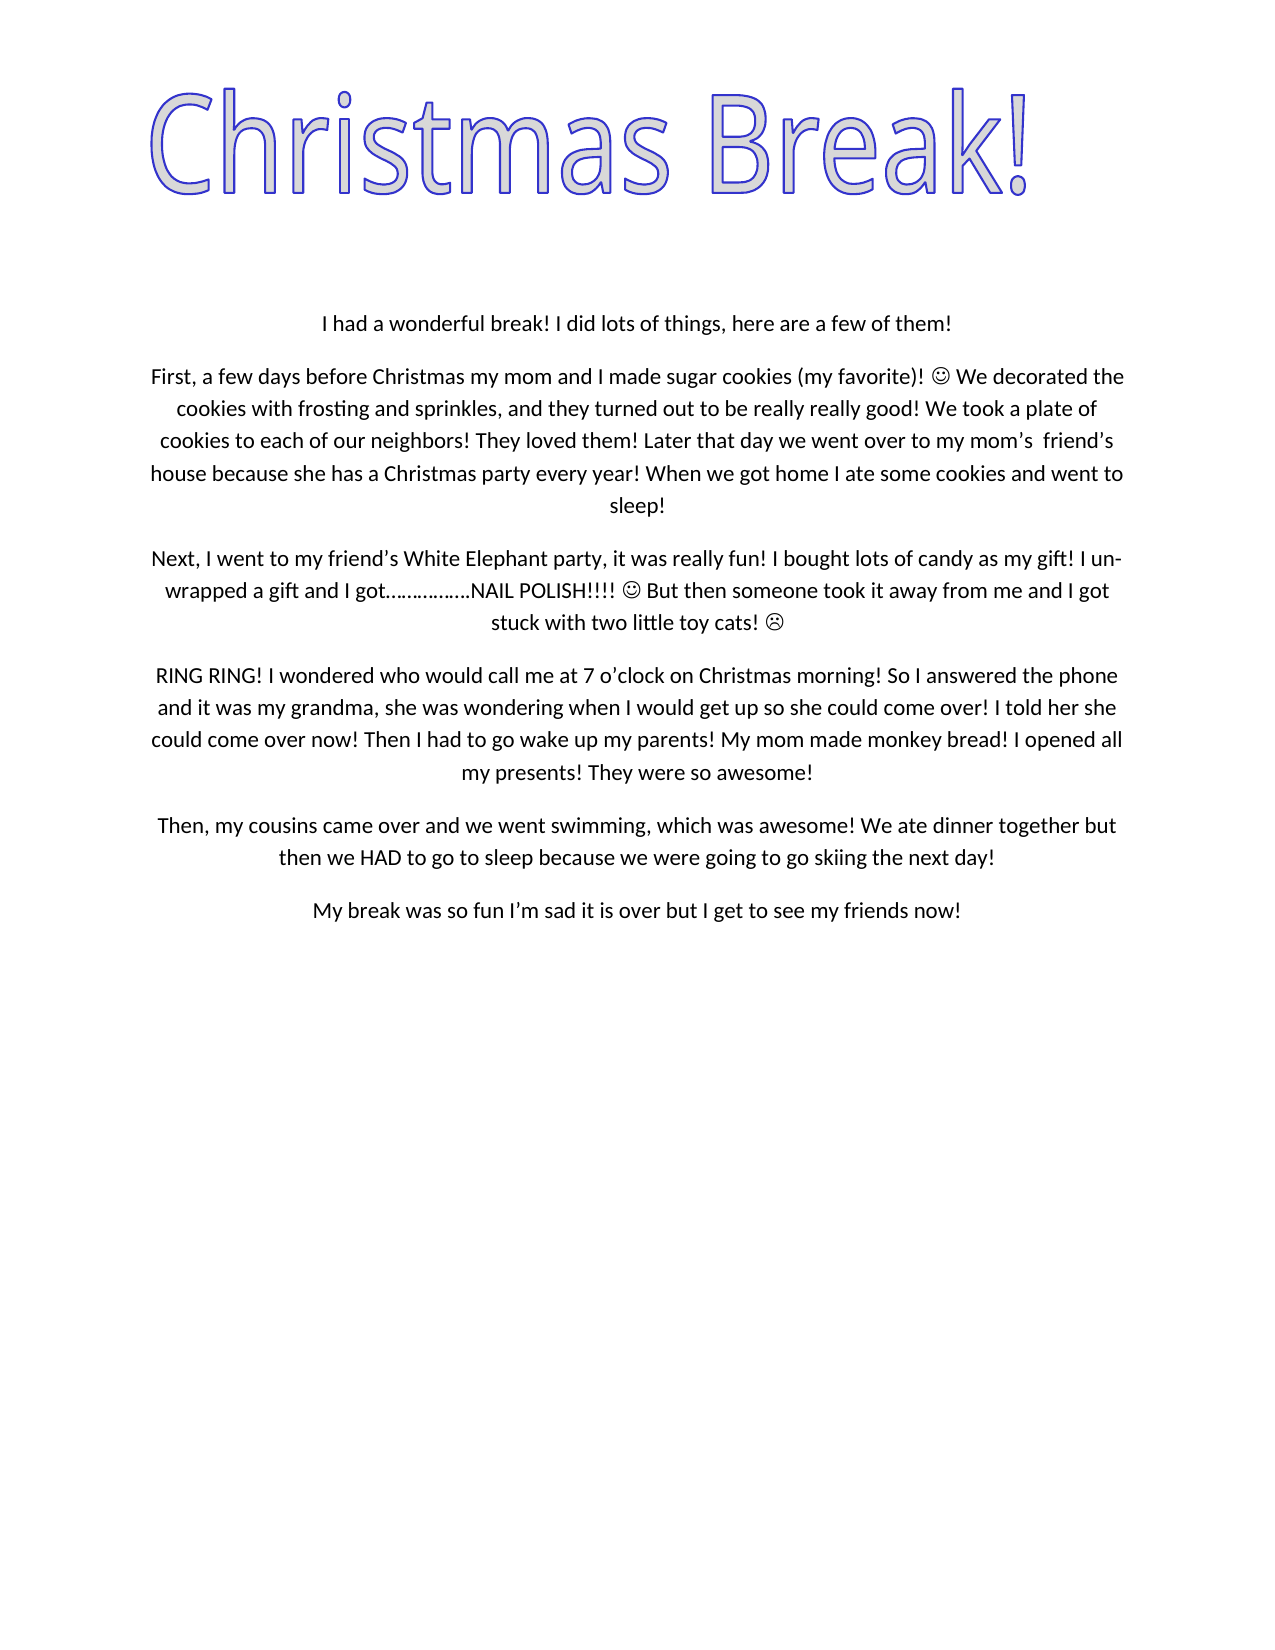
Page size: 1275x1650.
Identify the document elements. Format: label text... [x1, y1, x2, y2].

text RING RING! I wondered who would call me at 7 o’clock on Christmas morning! So I answered the phone and it was my grandma, she was wondering when I would get up so she could come over! I told her she could come over now! Then I had to go wake up my parents! My mom made monkey bread! I opened all my presents! They were so awesome! [150, 661, 1125, 786]
text Then, my cousins came over and we went swimming, which was awesome! We ate dinner together but then we HAD to go to sleep because we were going to go skiing the next day! [150, 811, 1125, 871]
text My break was so fun I’m sad it is over but I get to see my friends now! [150, 896, 1125, 924]
text I had a wonderful break! I did lots of things, here are a few of them! [150, 309, 1125, 337]
text First, a few days before Christmas my mom and I made sugar cookies (my favorite)! We decorated the cookies with frosting and sprinkles, and they turned out to be really really good! We took a plate of cookies to each of our neighbors! They loved them! Later that day we went over to my mom’s friend’s house because she has a Christmas party every year! When we got home I ate some cookies and went to sleep! [150, 362, 1125, 519]
text Next, I went to my friend’s White Elephant party, it was really fun! I bought lots of candy as my gift! I un-wrapped a gift and I got…………….NAIL POLISH!!!! But then someone took it away from me and I got stuck with two little toy cats! [150, 544, 1125, 636]
